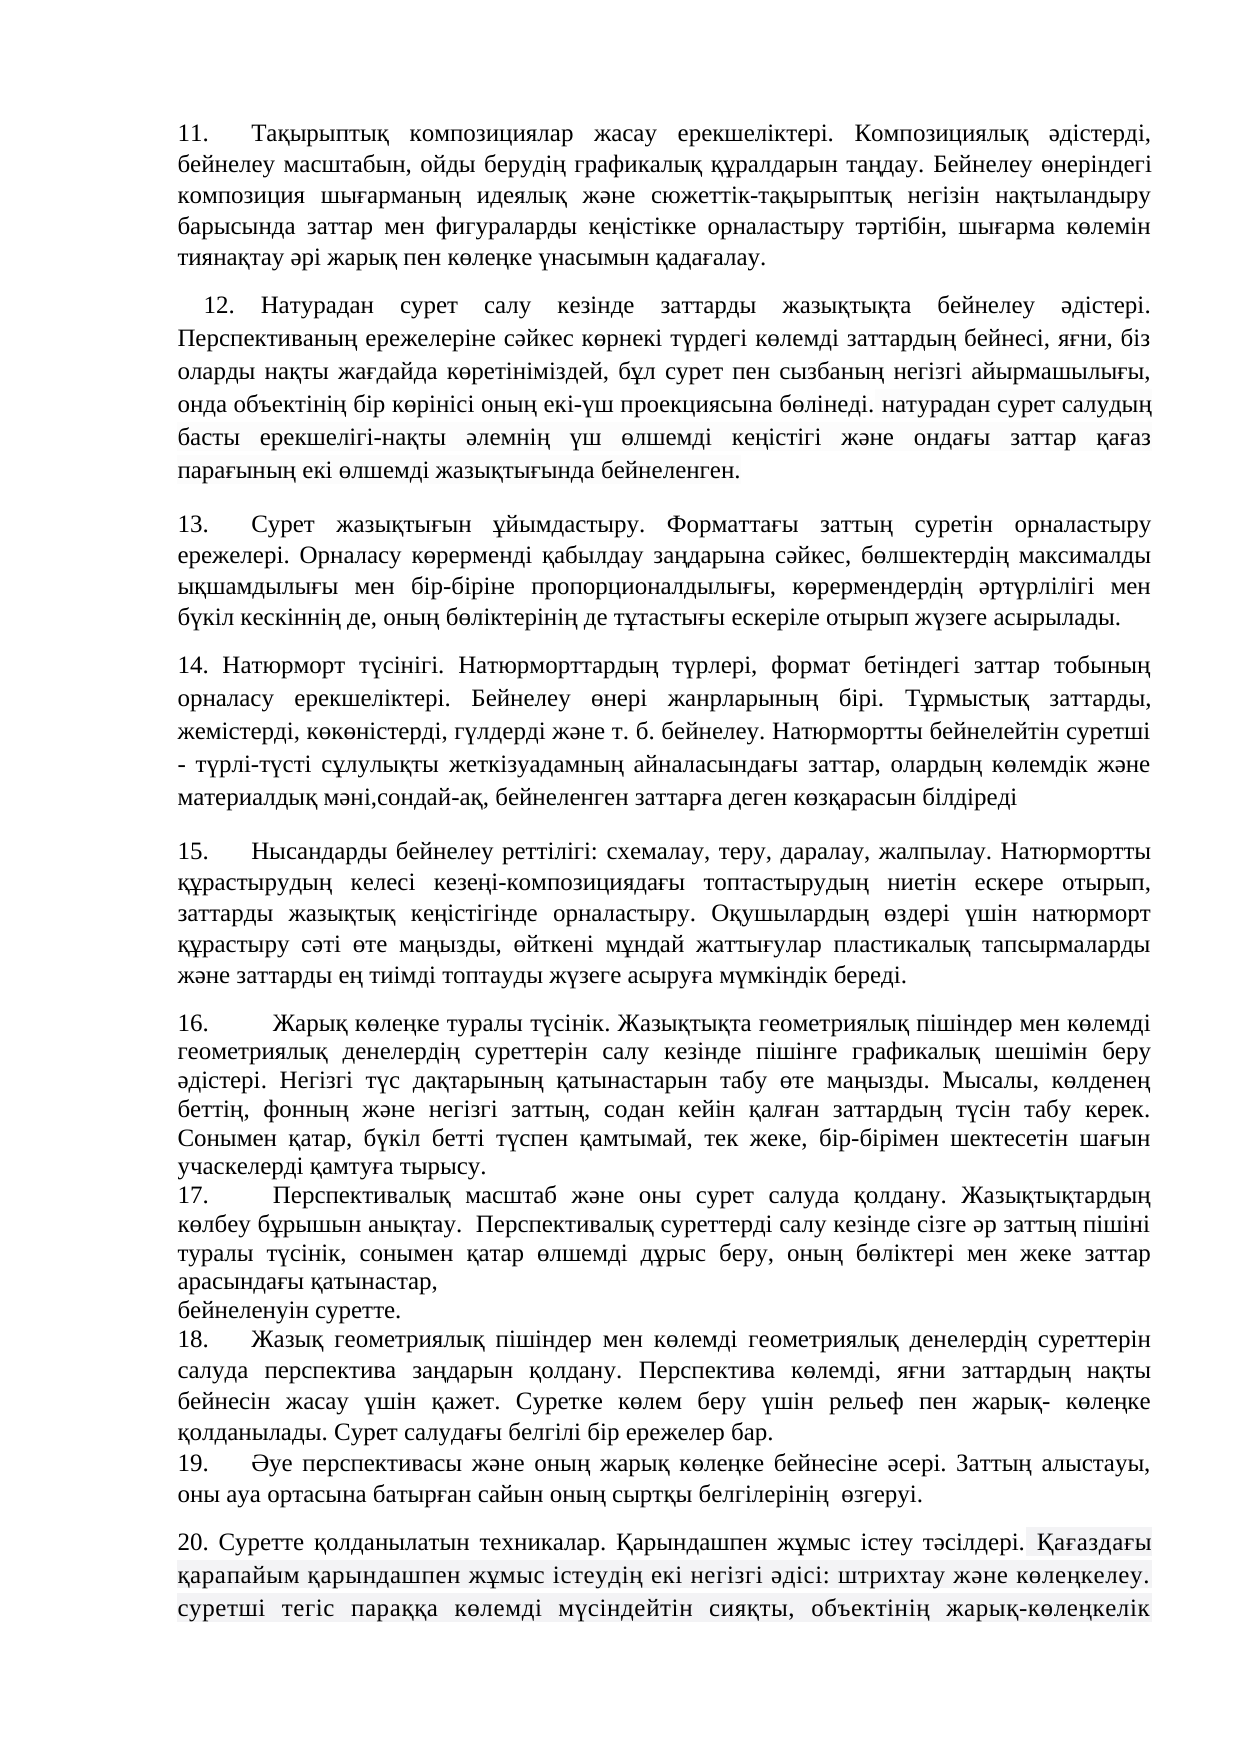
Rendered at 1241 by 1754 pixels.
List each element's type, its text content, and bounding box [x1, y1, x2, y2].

list Тақырыптық композициялар жасау ерекшеліктері. Композициялық әдістерді, бейнелеу масштабын, ойды берудің графикалық құралдарын таңдау. Бейнелеу өнеріндегі композиция шығарманың идеялық және сюжеттік-тақырыптық негізін нақтыландыру барысында заттар мен фигураларды кеңістікке орналастыру тәртібін, шығарма көлемін тиянақтау әрі жарық пен көлеңке үнасымын қадағалау. [177, 240, 1152, 271]
list Әуе перспективасы және оның жарық көлеңке бейнесіне әсері. Заттың алыстауы, оны ауа ортасына батырған сайын оның сыртқы белгілерінің өзгеруі. [177, 1448, 1152, 1508]
text 12. Натурадан сурет салу кезінде заттарды жазықтықта бейнелеу әдістері. Перспективаның ережелеріне сәйкес көрнекі түрдегі көлемді заттардың бейнесі, яғни, біз оларды нақты жағдайда көретініміздей, бұл сурет пен сызбаның негізгі айырмашылығы, онда объектінің бір көрінісі оның екі-үш проекциясына бөлінеді. натурадан сурет салудың басты ерекшелігі-нақты әлемнің үш өлшемді кеңістігі және ондағы заттар қағаз парағының екі өлшемді жазықтығында бейнеленген. [177, 451, 1152, 484]
list Перспективалық масштаб және оны сурет салуда қолдану. Жазықтықтардың көлбеу бұрышын анықтау. Перспективалық суреттерді салу кезінде сізге әр заттың пішіні туралы түсінік, сонымен қатар өлшемді дұрыс беру, оның бөліктері мен жеке заттар арасындағы қатынастар, [177, 1180, 1152, 1295]
text 14. Натюрморт түсінігі. Натюрморттардың түрлері, формат бетіндегі заттар тобының орналасу ерекшеліктері. Бейнелеу өнері жанрларының бірі. Тұрмыстық заттарды, жемістерді, көкөністерді, гүлдерді және т. б. бейнелеу. Натюрмортты бейнелейтін суретші - түрлі-түсті сұлулықты жеткізуадамның айналасындағы заттар, олардың көлемдік және материалдық мәні,сондай-ақ, бейнеленген заттарға деген көзқарасын білдіреді [177, 650, 1152, 811]
list Жазық геометриялық пішіндер мен көлемді геометриялық денелердің суреттерін салуда перспектива заңдарын қолдану. Перспектива көлемді, яғни заттардың нақты бейнесін жасау үшін қажет. Суретке көлем беру үшін рельеф пен жарық- көлеңке қолданылады. Сурет салудағы белгілі бір ережелер бар. [177, 1415, 1152, 1446]
list Сурет жазықтығын ұйымдастыру. Форматтағы заттың суретін орналастыру ережелері. Орналасу көрерменді қабылдау заңдарына сәйкес, бөлшектердің максималды ықшамдылығы мен бір-біріне пропорционалдылығы, көрермендердің әртүрлілігі мен бүкіл кескіннің де, оның бөліктерінің де тұтастығы ескеріле отырып жүзеге асырылады. [177, 509, 1152, 571]
list Сурет жазықтығын ұйымдастыру. Форматтағы заттың суретін орналастыру ережелері. Орналасу көрерменді қабылдау заңдарына сәйкес, бөлшектердің максималды ықшамдылығы мен бір-біріне пропорционалдылығы, көрермендердің әртүрлілігі мен бүкіл кескіннің де, оның бөліктерінің де тұтастығы ескеріле отырып жүзеге асырылады. [177, 600, 1152, 631]
list Жарық көлеңке туралы түсінік. Жазықтықта геометриялық пішіндер мен көлемді геометриялық денелердің суреттерін салу кезінде пішінге графикалық шешімін беру әдістері. Негізгі түс дақтарының қатынастарын табу өте маңызды. Мысалы, көлденең беттің, фонның және негізгі заттың, содан кейін қалған заттардың түсін табу керек. Сонымен қатар, бүкіл бетті түспен қамтымай, тек жеке, бір-бірімен шектесетін шағын учаскелерді қамтуға тырысу. [177, 1008, 1152, 1180]
text 12. Натурадан сурет салу кезінде заттарды жазықтықта бейнелеу әдістері. Перспективаның ережелеріне сәйкес көрнекі түрдегі көлемді заттардың бейнесі, яғни, біз оларды нақты жағдайда көретініміздей, бұл сурет пен сызбаның негізгі айырмашылығы, онда объектінің бір көрінісі оның екі-үш проекциясына бөлінеді. натурадан сурет салудың басты ерекшелігі-нақты әлемнің үш өлшемді кеңістігі және ондағы заттар қағаз парағының екі өлшемді жазықтығында бейнеленген. [177, 290, 1152, 323]
text бейнеленуін суретте. [177, 1295, 1152, 1324]
list Тақырыптық композициялар жасау ерекшеліктері. Композициялық әдістерді, бейнелеу масштабын, ойды берудің графикалық құралдарын таңдау. Бейнелеу өнеріндегі композиция шығарманың идеялық және сюжеттік-тақырыптық негізін нақтыландыру барысында заттар мен фигураларды кеңістікке орналастыру тәртібін, шығарма көлемін тиянақтау әрі жарық пен көлеңке үнасымын қадағалау. [177, 118, 1152, 180]
list Нысандарды бейнелеу реттілігі: схемалау, теру, даралау, жалпылау. Натюрмортты құрастырудың келесі кезеңі-композициядағы топтастырудың ниетін ескере отырып, заттарды жазықтық кеңістігінде орналастыру. Оқушылардың өздері үшін натюрморт құрастыру сәті өте маңызды, өйткені мұндай жаттығулар пластикалық тапсырмаларды және заттарды ең тиімді топтауды жүзеге асыруға мүмкіндік береді. [177, 836, 1152, 989]
list Жазық геометриялық пішіндер мен көлемді геометриялық денелердің суреттерін салуда перспектива заңдарын қолдану. Перспектива көлемді, яғни заттардың нақты бейнесін жасау үшін қажет. Суретке көлем беру үшін рельеф пен жарық- көлеңке қолданылады. Сурет салудағы белгілі бір ережелер бар. [177, 1324, 1152, 1386]
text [177, 1527, 1152, 1560]
